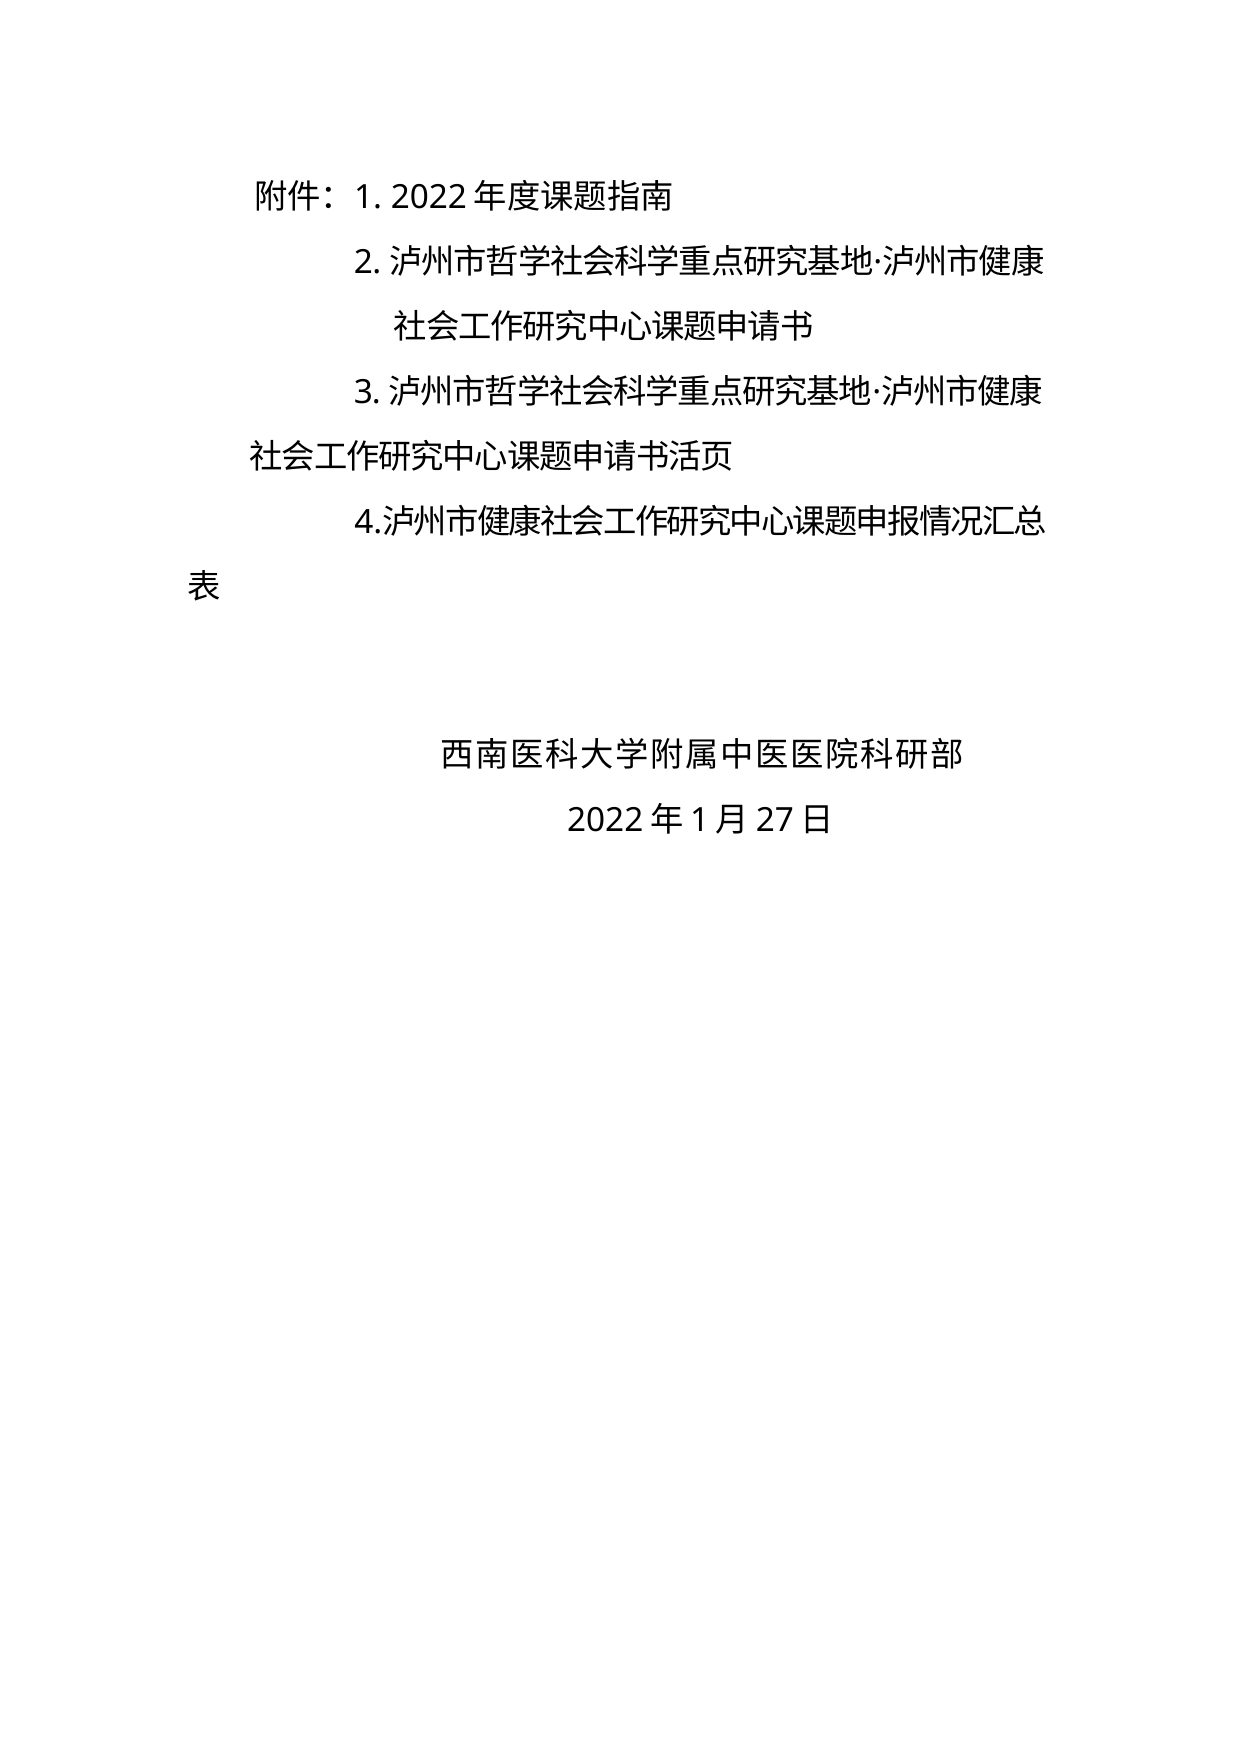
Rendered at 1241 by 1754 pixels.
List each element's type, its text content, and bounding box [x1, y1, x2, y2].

text 4.泸州市健康社会工作研究中心课题申报情况汇总表 [187, 487, 1053, 617]
list 泸州市哲学社会科学重点研究基地·泸州市健康 [354, 357, 1053, 422]
text 西南医科大学附属中医医院科研部 [354, 719, 965, 784]
list 社会工作研究中心课题申请书活页 [187, 422, 1053, 487]
text 2022年1月27日 [187, 784, 1053, 849]
list 社会工作研究中心课题申请书 [332, 292, 1053, 357]
text 附件：1. 2022年度课题指南 [254, 162, 1053, 227]
list 泸州市哲学社会科学重点研究基地·泸州市健康 [354, 227, 1053, 292]
